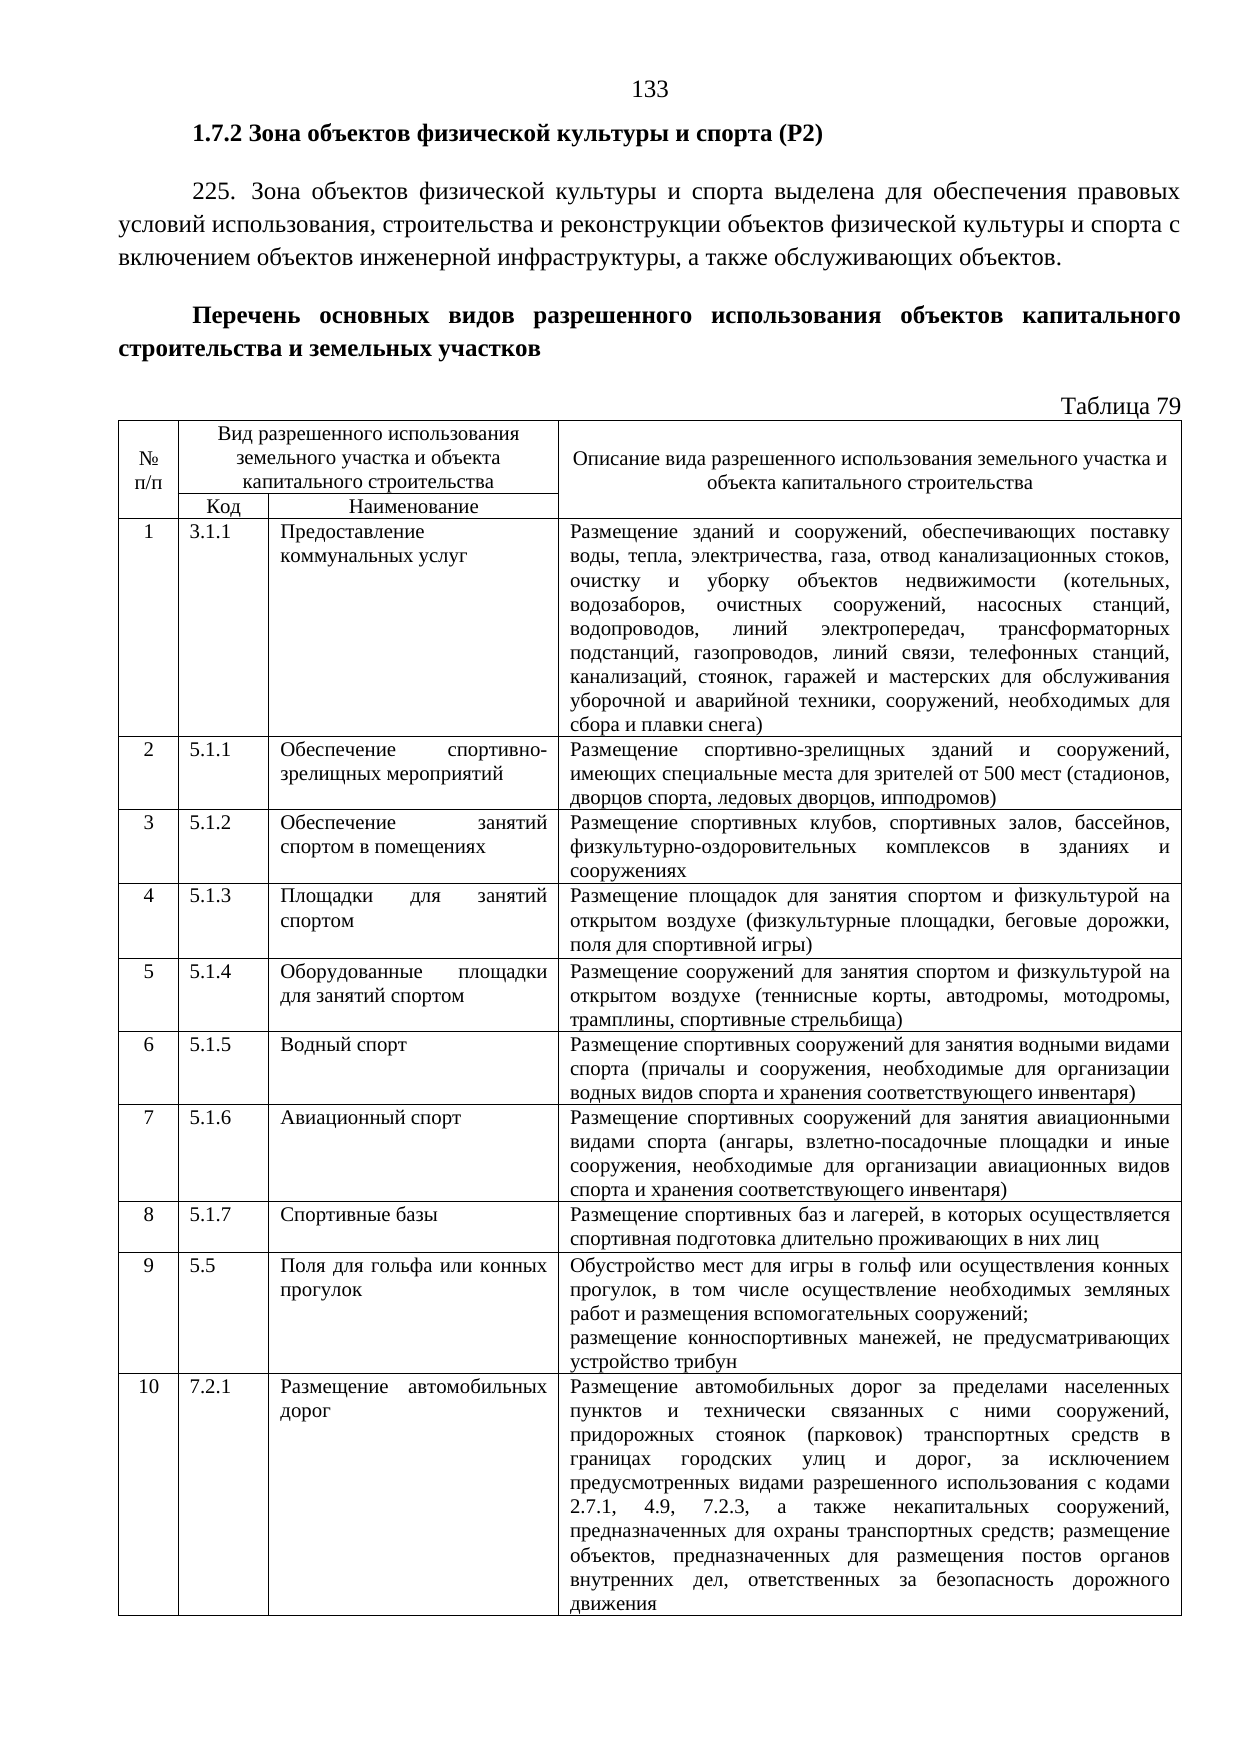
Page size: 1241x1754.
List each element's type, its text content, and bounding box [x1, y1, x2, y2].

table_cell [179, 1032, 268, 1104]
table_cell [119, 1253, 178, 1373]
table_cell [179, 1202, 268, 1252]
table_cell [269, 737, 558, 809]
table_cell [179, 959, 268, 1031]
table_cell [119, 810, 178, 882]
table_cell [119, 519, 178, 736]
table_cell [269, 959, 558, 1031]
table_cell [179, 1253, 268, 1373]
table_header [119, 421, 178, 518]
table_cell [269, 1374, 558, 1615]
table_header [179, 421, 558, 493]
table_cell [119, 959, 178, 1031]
list Зона объектов физической культуры и спорта выделена для обеспечения правовых условий использования, строительства и реконструкции объектов физической культуры и спорта с включением объектов инженерной инфраструктуры, а также обслуживающих объектов. [118, 176, 1181, 271]
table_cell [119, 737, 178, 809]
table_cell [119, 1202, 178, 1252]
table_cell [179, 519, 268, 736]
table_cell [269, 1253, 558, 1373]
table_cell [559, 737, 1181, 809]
list Перечень основных видов разрешенного использования объектов капитального строительства и земельных участков [118, 300, 1181, 362]
subtitle 1.7.2 Зона объектов физической культуры и спорта (Р2) [118, 118, 1181, 147]
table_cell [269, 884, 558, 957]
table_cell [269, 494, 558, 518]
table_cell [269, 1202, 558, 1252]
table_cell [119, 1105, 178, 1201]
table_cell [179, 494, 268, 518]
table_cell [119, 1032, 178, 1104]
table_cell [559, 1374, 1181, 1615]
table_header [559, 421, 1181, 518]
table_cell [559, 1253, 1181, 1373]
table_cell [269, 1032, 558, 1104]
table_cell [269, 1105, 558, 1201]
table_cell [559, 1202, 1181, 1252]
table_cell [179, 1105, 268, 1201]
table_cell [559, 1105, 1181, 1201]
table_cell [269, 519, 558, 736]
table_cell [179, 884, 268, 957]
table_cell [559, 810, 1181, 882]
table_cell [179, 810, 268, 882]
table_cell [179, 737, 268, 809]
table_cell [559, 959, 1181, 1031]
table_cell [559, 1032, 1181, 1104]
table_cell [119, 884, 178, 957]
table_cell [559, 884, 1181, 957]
text Таблица 79 [192, 391, 1181, 420]
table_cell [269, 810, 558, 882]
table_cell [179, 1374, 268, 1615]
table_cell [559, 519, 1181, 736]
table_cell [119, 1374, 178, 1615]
